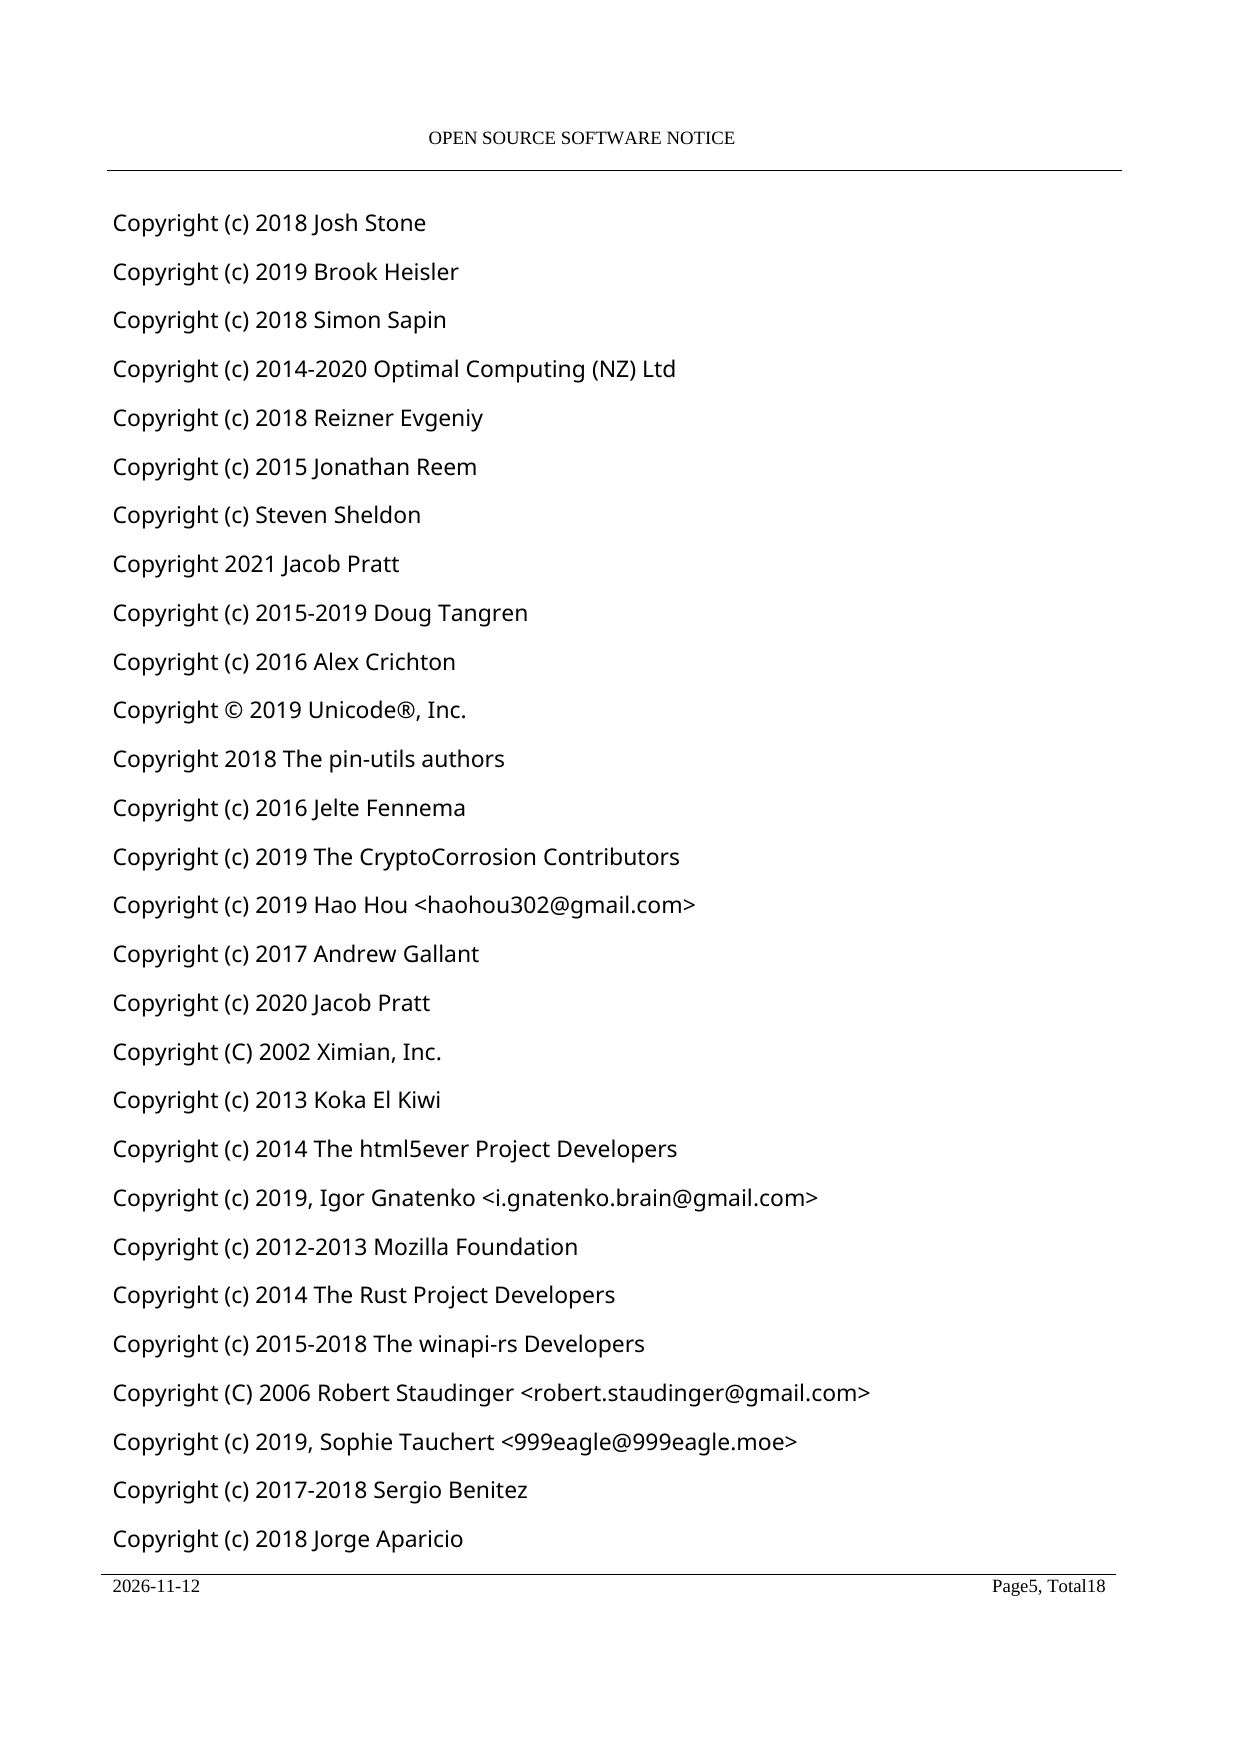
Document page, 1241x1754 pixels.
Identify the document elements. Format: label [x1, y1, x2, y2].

text [112, 206, 1128, 1555]
